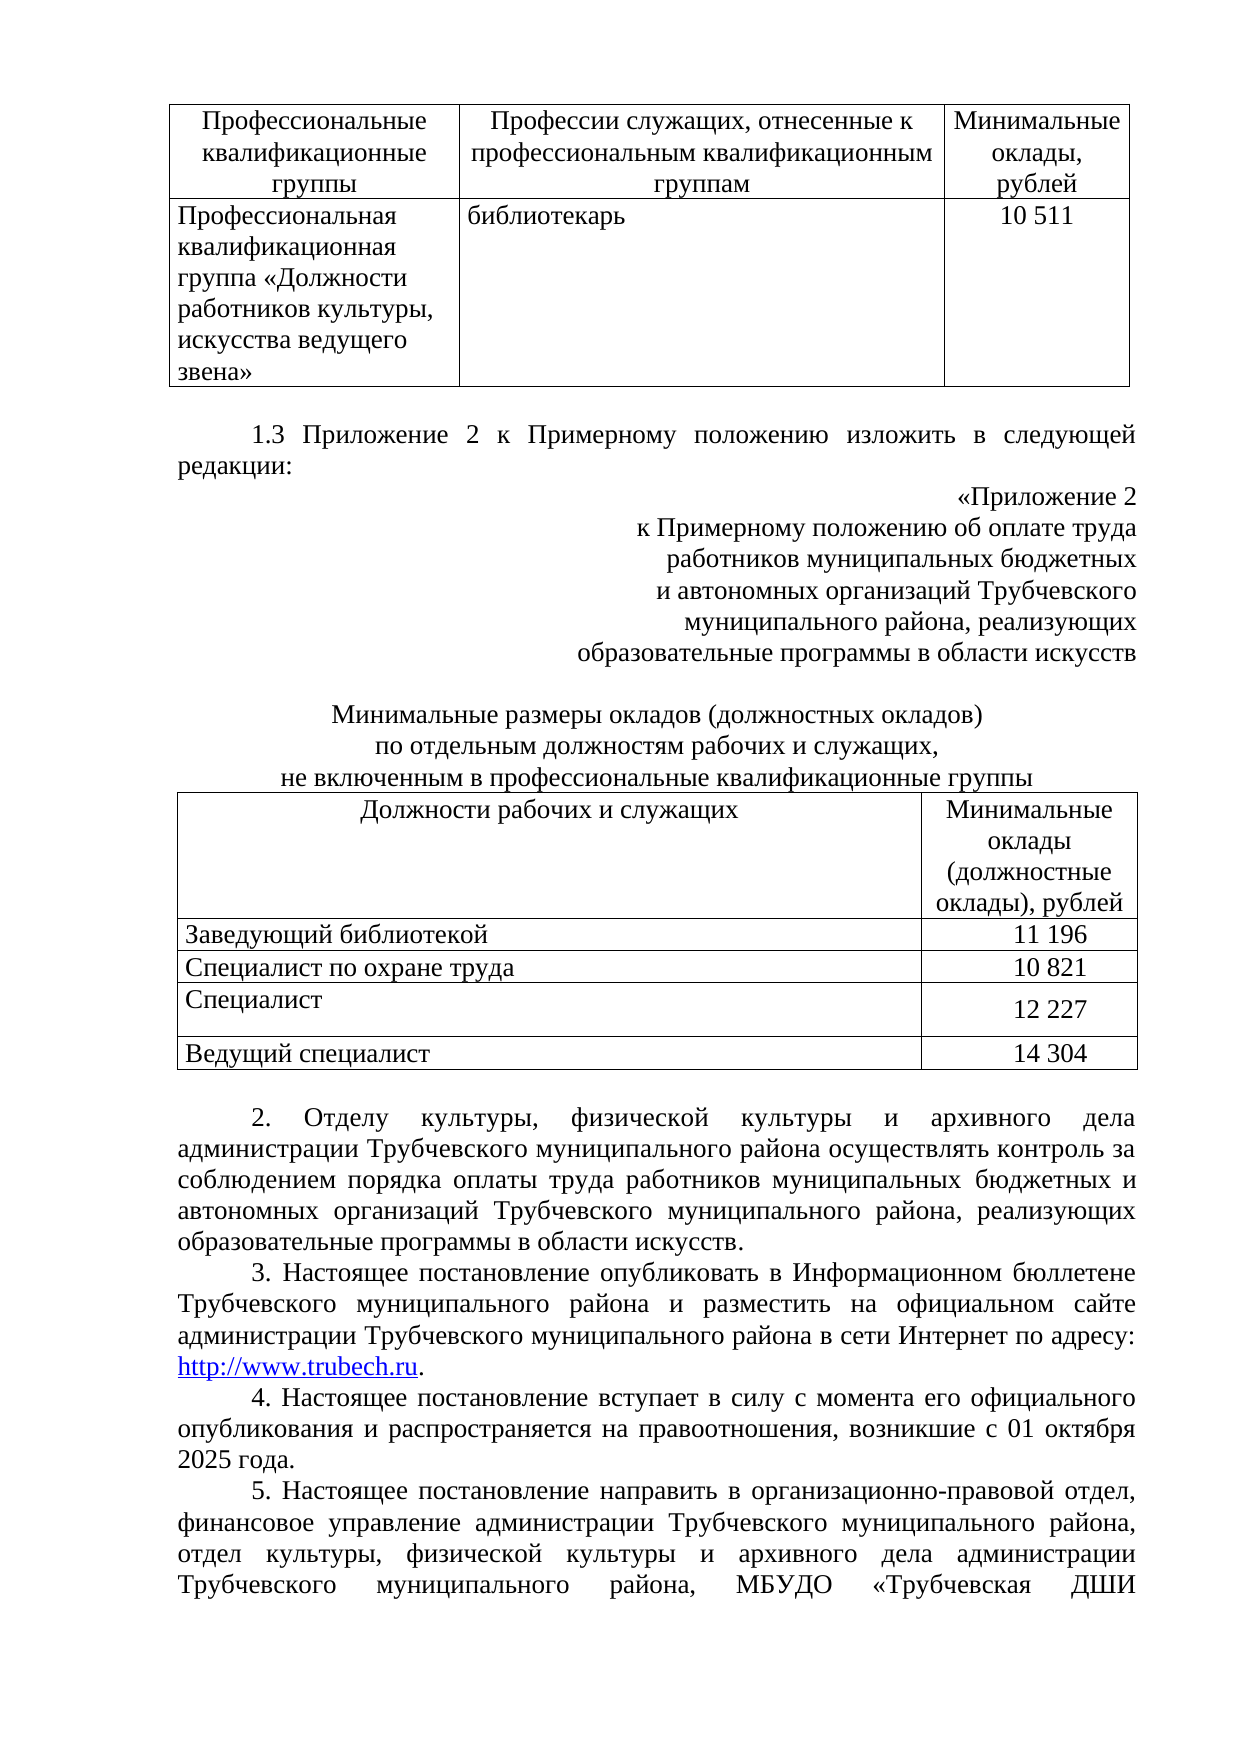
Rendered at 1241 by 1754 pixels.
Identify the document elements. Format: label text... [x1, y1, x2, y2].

text муниципального района, реализующих [177, 605, 1137, 636]
text работников муниципальных бюджетных [177, 543, 1137, 574]
text не включенным в профессиональные квалификационные группы [177, 761, 1137, 792]
text и автономных организаций Трубчевского [177, 574, 1137, 605]
table_header Профессиональные квалификационные группы [170, 105, 459, 198]
text образовательные программы в области искусств [177, 636, 1137, 667]
table_cell 14 304 [922, 1037, 1137, 1068]
table_header Минимальные оклады (должностные оклады), рублей [922, 793, 1137, 917]
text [177, 1474, 1137, 1599]
table_header Минимальные оклады, рублей [945, 105, 1129, 198]
text по отдельным должностям рабочих и служащих, [177, 729, 1137, 761]
table_cell 10 821 [922, 951, 1137, 982]
text 3. Настоящее постановление опубликовать в Информационном бюллетене Трубчевского муниципального района и разместить на официальном сайте администрации Трубчевского муниципального района в сети Интернет по адресу: http://www.trubech.ru. [177, 1256, 1137, 1381]
table_header Должности рабочих и служащих [178, 793, 921, 917]
text 1.3 Приложение 2 к Примерному положению изложить в следующей редакции: [177, 418, 1137, 480]
table_cell 11 196 [922, 919, 1137, 949]
table_cell 10 511 [945, 199, 1129, 386]
table_cell Ведущий специалист [178, 1037, 921, 1068]
text 4. Настоящее постановление вступает в силу с момента его официального опубликования и распространяется на правоотношения, возникшие с 01 октября 2025 года. [177, 1381, 1137, 1474]
table_cell Профессиональная квалификационная группа «Должности работников культуры, искусства ведущего звена» [170, 199, 459, 386]
table_cell библиотекарь [460, 199, 944, 386]
table_cell Специалист [178, 983, 921, 1036]
text 2. Отделу культуры, физической культуры и архивного дела администрации Трубчевского муниципального района осуществлять контроль за соблюдением порядка оплаты труда работников муниципальных бюджетных и автономных организаций Трубчевского муниципального района, реализующих образовательные программы в области искусств. [177, 1101, 1137, 1256]
table_cell 12 227 [922, 983, 1137, 1036]
table_header Профессии служащих, отнесенные к профессиональным квалификационным группам [460, 105, 944, 198]
text Минимальные размеры окладов (должностных окладов) [177, 698, 1137, 729]
text «Приложение 2 [177, 480, 1137, 511]
table_cell Специалист по охране труда [178, 951, 921, 982]
table_cell Заведующий библиотекой [178, 919, 921, 949]
text к Примерному положению об оплате труда [177, 511, 1137, 543]
